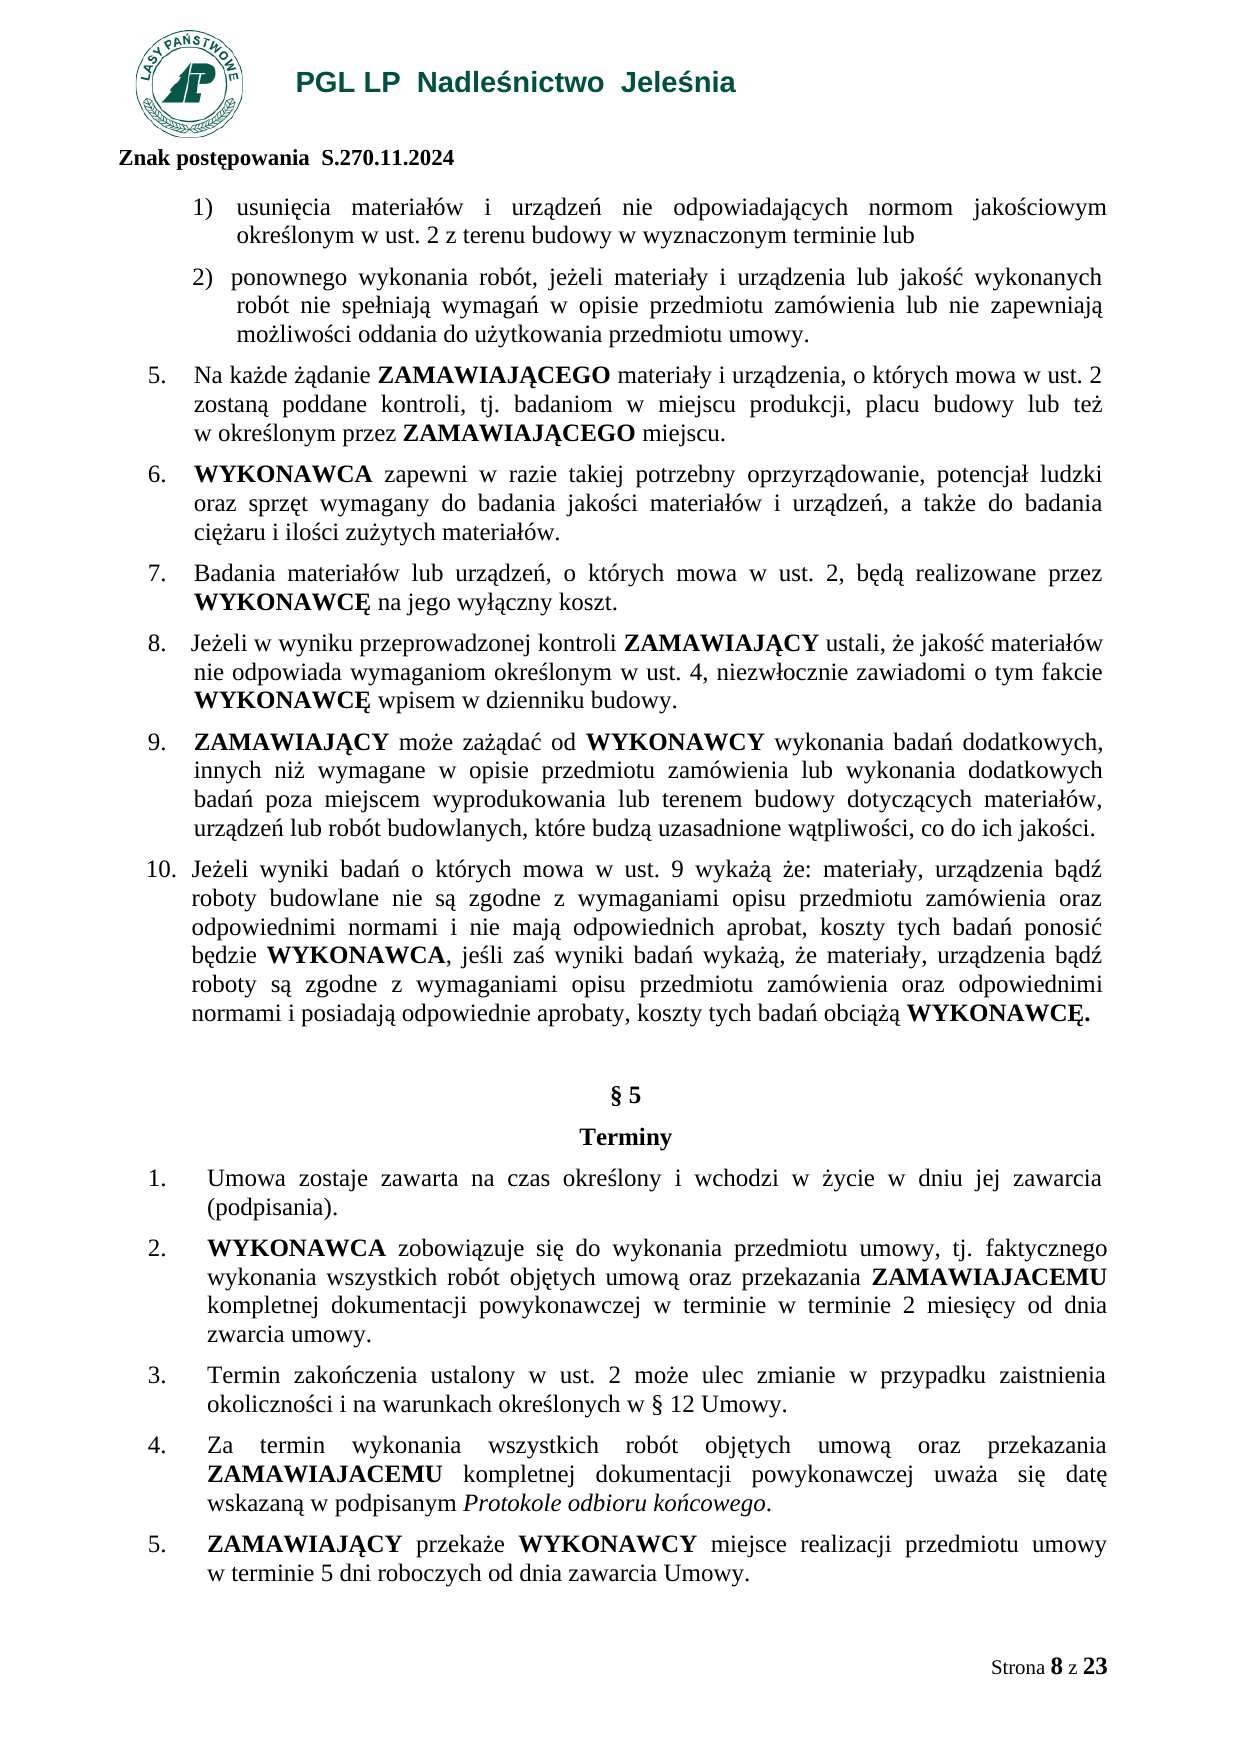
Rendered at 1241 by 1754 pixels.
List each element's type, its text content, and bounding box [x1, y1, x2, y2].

text § 5 [148, 1081, 1103, 1109]
list Termin zakończenia ustalony w ust. 2 może ulec zmianie w przypadku zaistnienia okoliczności i na warunkach określonych w § 12 Umowy. [148, 1361, 1107, 1418]
list usunięcia materiałów i urządzeń nie odpowiadających normom jakościowym określonym w ust. 2 z terenu budowy w wyznaczonym terminie lub [192, 192, 1107, 249]
list Umowa zostaje zawarta na czas określony i wchodzi w życie w dniu jej zawarcia (podpisania). [148, 1163, 1102, 1221]
list WYKONAWCA zobowiązuje się do wykonania przedmiotu umowy, tj. faktycznego wykonania wszystkich robót objętych umową oraz przekazania ZAMAWIAJACEMU kompletnej dokumentacji powykonawczej w terminie w terminie 2 miesięcy od dnia zwarcia umowy. [148, 1233, 1107, 1348]
text Terminy [148, 1122, 1103, 1151]
list Badania materiałów lub urządzeń, o których mowa w ust. 2, będą realizowane przez WYKONAWCĘ na jego wyłączny koszt. [148, 558, 1103, 616]
list Za termin wykonania wszystkich robót objętych umową oraz przekazania ZAMAWIAJACEMU kompletnej dokumentacji powykonawczej uważa się datę wskazaną w podpisanym Protokole odbioru końcowego. [148, 1431, 1107, 1517]
list WYKONAWCA zapewni w razie takiej potrzebny oprzyrządowanie, potencjał ludzki oraz sprzęt wymagany do badania jakości materiałów i urządzeń, a także do badania ciężaru i ilości zużytych materiałów. [148, 459, 1103, 546]
list Jeżeli wyniki badań o których mowa w ust. 9 wykażą że: materiały, urządzenia bądź roboty budowlane nie są zgodne z wymaganiami opisu przedmiotu zamówienia oraz odpowiednimi normami i nie mają odpowiednich aprobat, koszty tych badań ponosić będzie WYKONAWCA, jeśli zaś wyniki badań wykażą, że materiały, urządzenia bądź roboty są zgodne z wymaganiami opisu przedmiotu zamówienia oraz odpowiednimi normami i posiadają odpowiednie aprobaty, koszty tych badań obciążą WYKONAWCĘ. [146, 854, 1103, 1027]
list Jeżeli w wyniku przeprowadzonej kontroli ZAMAWIAJĄCY ustali, że jakość materiałów nie odpowiada wymaganiom określonym w ust. 4, niezwłocznie zawiadomi o tym fakcie WYKONAWCĘ wpisem w dzienniku budowy. [148, 628, 1103, 714]
list ponownego wykonania robót, jeżeli materiały i urządzenia lub jakość wykonanych robót nie spełniają wymagań w opisie przedmiotu zamówienia lub nie zapewniają możliwości oddania do użytkowania przedmiotu umowy. [192, 262, 1103, 348]
list ZAMAWIAJĄCY przekaże WYKONAWCY miejsce realizacji przedmiotu umowy w terminie 5 dni roboczych od dnia zawarcia Umowy. [148, 1529, 1107, 1587]
list ZAMAWIAJĄCY może zażądać od WYKONAWCY wykonania badań dodatkowych, innych niż wymagane w opisie przedmiotu zamówienia lub wykonania dodatkowych badań poza miejscem wyprodukowania lub terenem budowy dotyczących materiałów, urządzeń lub robót budowlanych, które budzą uzasadnione wątpliwości, co do ich jakości. [148, 727, 1103, 842]
list Na każde żądanie ZAMAWIAJĄCEGO materiały i urządzenia, o których mowa w ust. 2 zostaną poddane kontroli, tj. badaniom w miejscu produkcji, placu budowy lub też w określonym przez ZAMAWIAJĄCEGO miejscu. [148, 361, 1103, 447]
